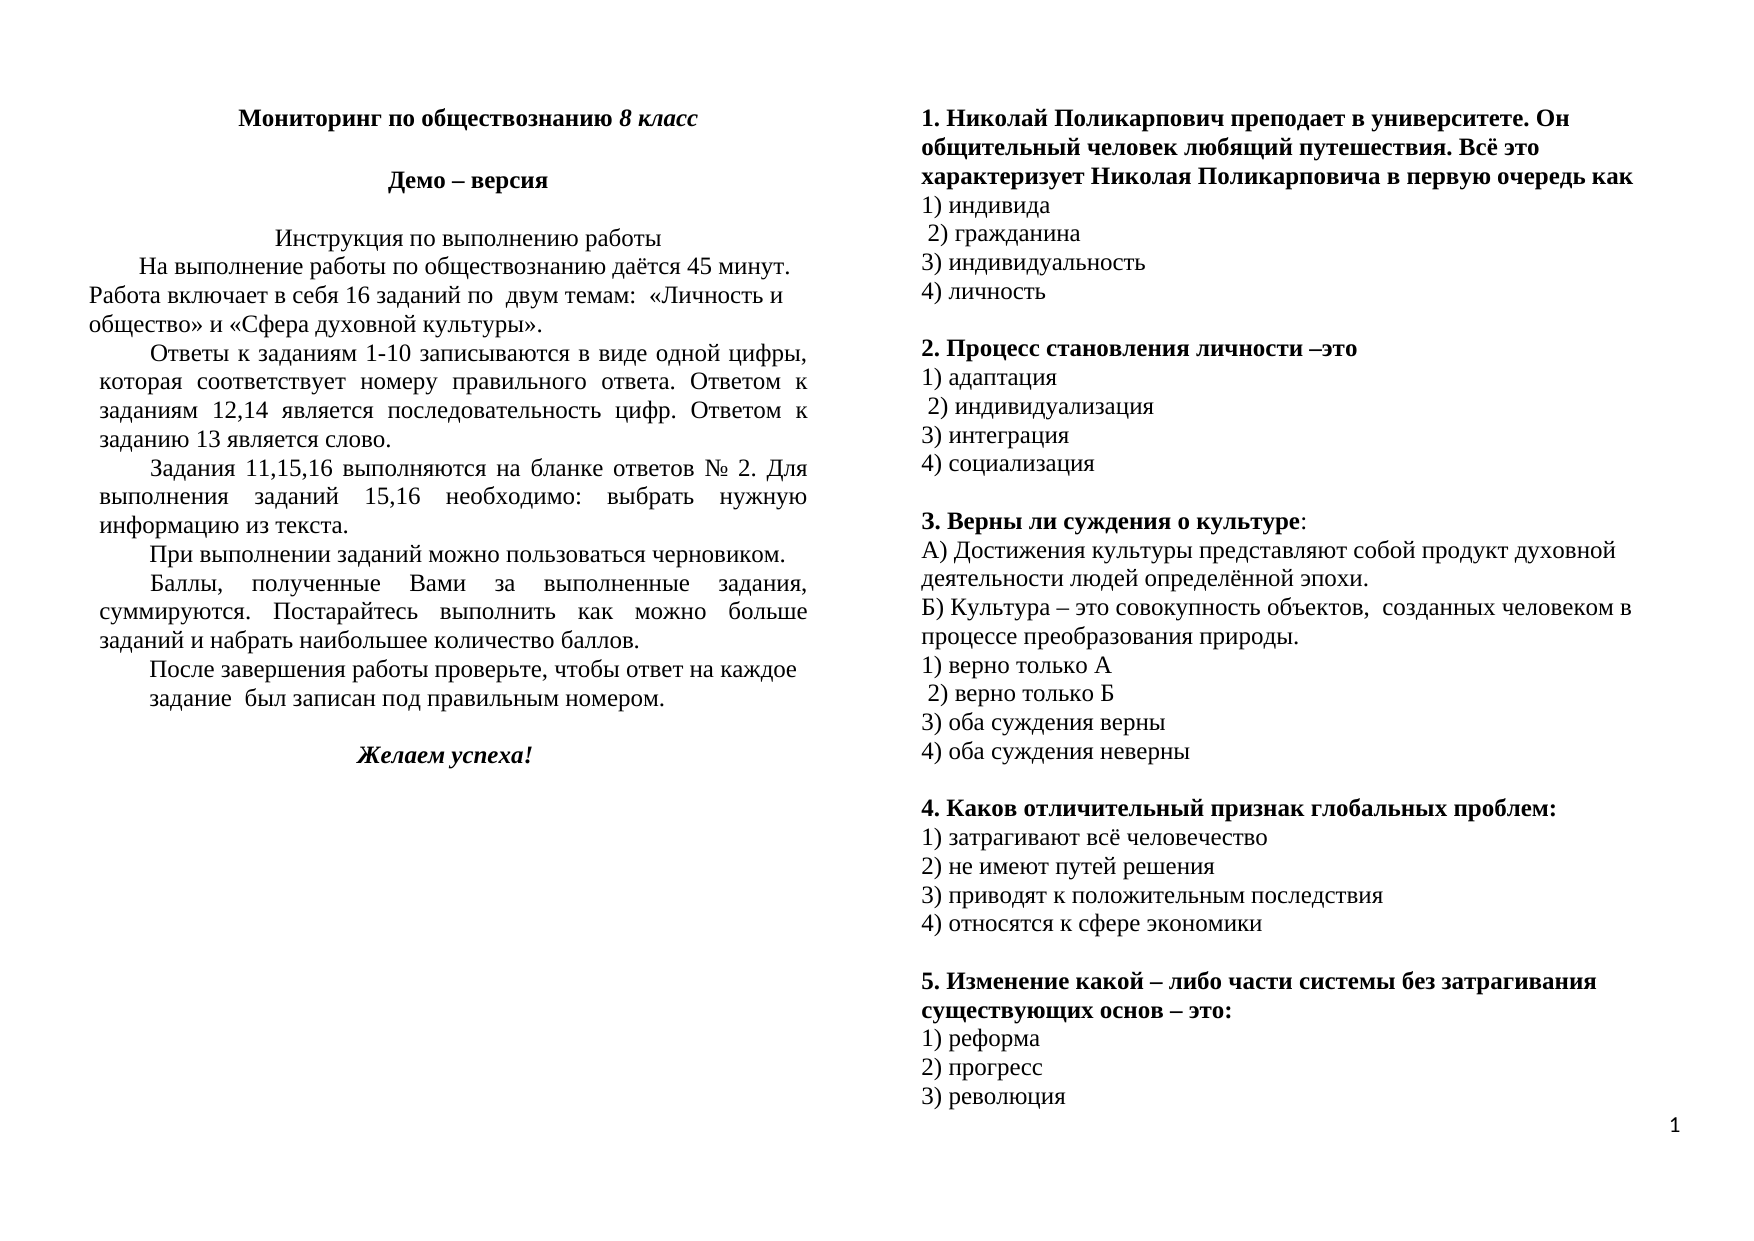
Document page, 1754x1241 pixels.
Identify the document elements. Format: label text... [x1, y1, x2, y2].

text 2) прогресс [921, 1052, 1680, 1081]
text А) Достижения культуры представляют собой продукт духовной деятельности людей определённой эпохи. [921, 535, 1680, 592]
text 1) адаптация [921, 362, 1680, 391]
text После завершения работы проверьте, чтобы ответ на каждое задание был записан под правильным номером. [149, 654, 847, 711]
text З. Верны ли суждения о культуре: [921, 506, 1680, 535]
text Задания 11,15,16 выполняются на бланке ответов № 2. Для выполнения заданий 15,16 необходимо: выбрать нужную информацию из текста. [99, 453, 808, 539]
text 2) индивидуализация [921, 391, 1680, 420]
text 4) социализация [921, 448, 1680, 477]
text Ответы к заданиям 1-10 записываются в виде одной цифры, которая соответствует номеру правильного ответа. Ответом к заданиям 12,14 является последовательность цифр. Ответом к заданию 13 является слово. [99, 338, 808, 453]
text Баллы, полученные Вами за выполненные задания, суммируются. Постарайтесь выполнить как можно больше заданий и набрать наибольшее количество баллов. [99, 568, 808, 654]
text 2) не имеют путей решения [921, 851, 1680, 880]
text 2. Процесс становления личности –это [921, 333, 1680, 362]
text 1) реформа [921, 1023, 1680, 1052]
text 5. Изменение какой – либо части системы без затрагивания существующих основ – это: [921, 966, 1680, 1023]
text 3) интеграция [921, 420, 1680, 448]
text 3) индивидуальность [921, 247, 1680, 276]
text При выполнении заданий можно пользоваться черновиком. [149, 539, 847, 568]
text Инструкция по выполнению работы [89, 223, 847, 251]
text Мониторинг по обществознанию 8 класс [89, 103, 847, 132]
text Желаем успеха! [357, 740, 847, 769]
text Б) Культура – это совокупность объектов, созданных человеком в процессе преобразования природы. [921, 592, 1680, 650]
text 2) гражданина [921, 218, 1680, 247]
text 4) личность [921, 276, 1680, 305]
text На выполнение работы по обществознанию даётся 45 минут. Работа включает в себя 16 заданий по двум темам: «Личность и общество» и «Сфера духовной культуры». [89, 251, 847, 338]
text 2) верно только Б [921, 678, 1680, 707]
text 1. Николай Поликарпович преподает в университете. Он общительный человек любящий путешествия. Всё это характеризует Николая Поликарповича в первую очередь как 1) индивида [921, 103, 1680, 218]
text 1) затрагивают всё человечество [921, 822, 1680, 851]
text 3) революция [921, 1081, 1680, 1110]
text 4. Каков отличительный признак глобальных проблем: [921, 793, 1680, 822]
text 1) верно только А [921, 650, 1680, 678]
text Демо – версия [89, 165, 847, 194]
text 3) оба суждения верны [921, 707, 1680, 736]
text 4) относятся к сфере экономики [921, 908, 1680, 937]
text 3) приводят к положительным последствия [921, 880, 1680, 908]
text 4) оба суждения неверны [921, 736, 1680, 765]
